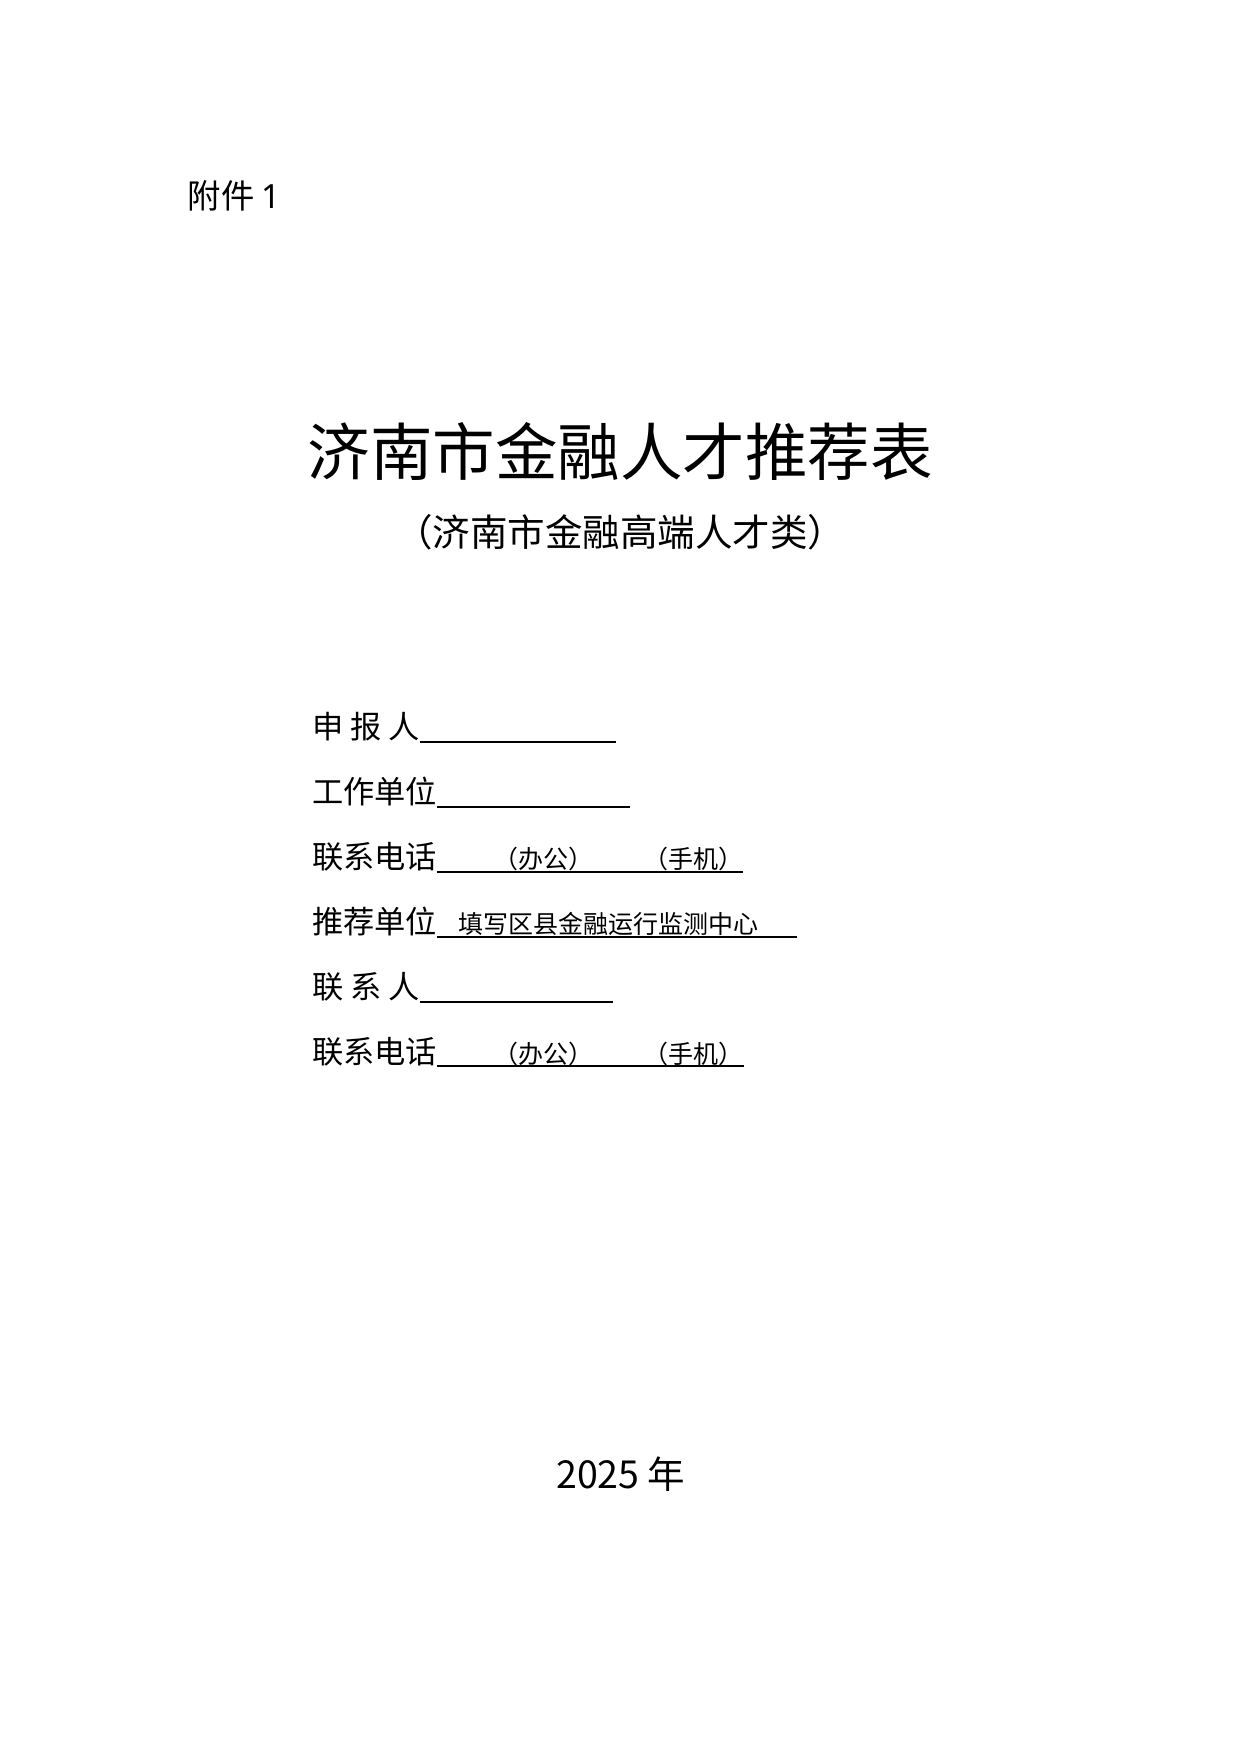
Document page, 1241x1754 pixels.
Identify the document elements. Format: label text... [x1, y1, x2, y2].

text 2025年 [187, 1440, 1053, 1505]
text 推荐单位 填写区县金融运行监测中心 [187, 887, 1053, 952]
text 联系电话 （办公） （手机） [187, 1017, 1053, 1082]
text 联系电话 （办公） （手机） [187, 822, 1053, 887]
text 联 系 人 [187, 952, 1053, 1017]
text 工作单位 [187, 757, 1053, 822]
text （济南市金融高端人才类） [187, 497, 1053, 562]
text 申 报 人 [187, 692, 1053, 757]
text 附件1 [187, 161, 1053, 221]
text 济南市金融人才推荐表 [187, 400, 1053, 497]
